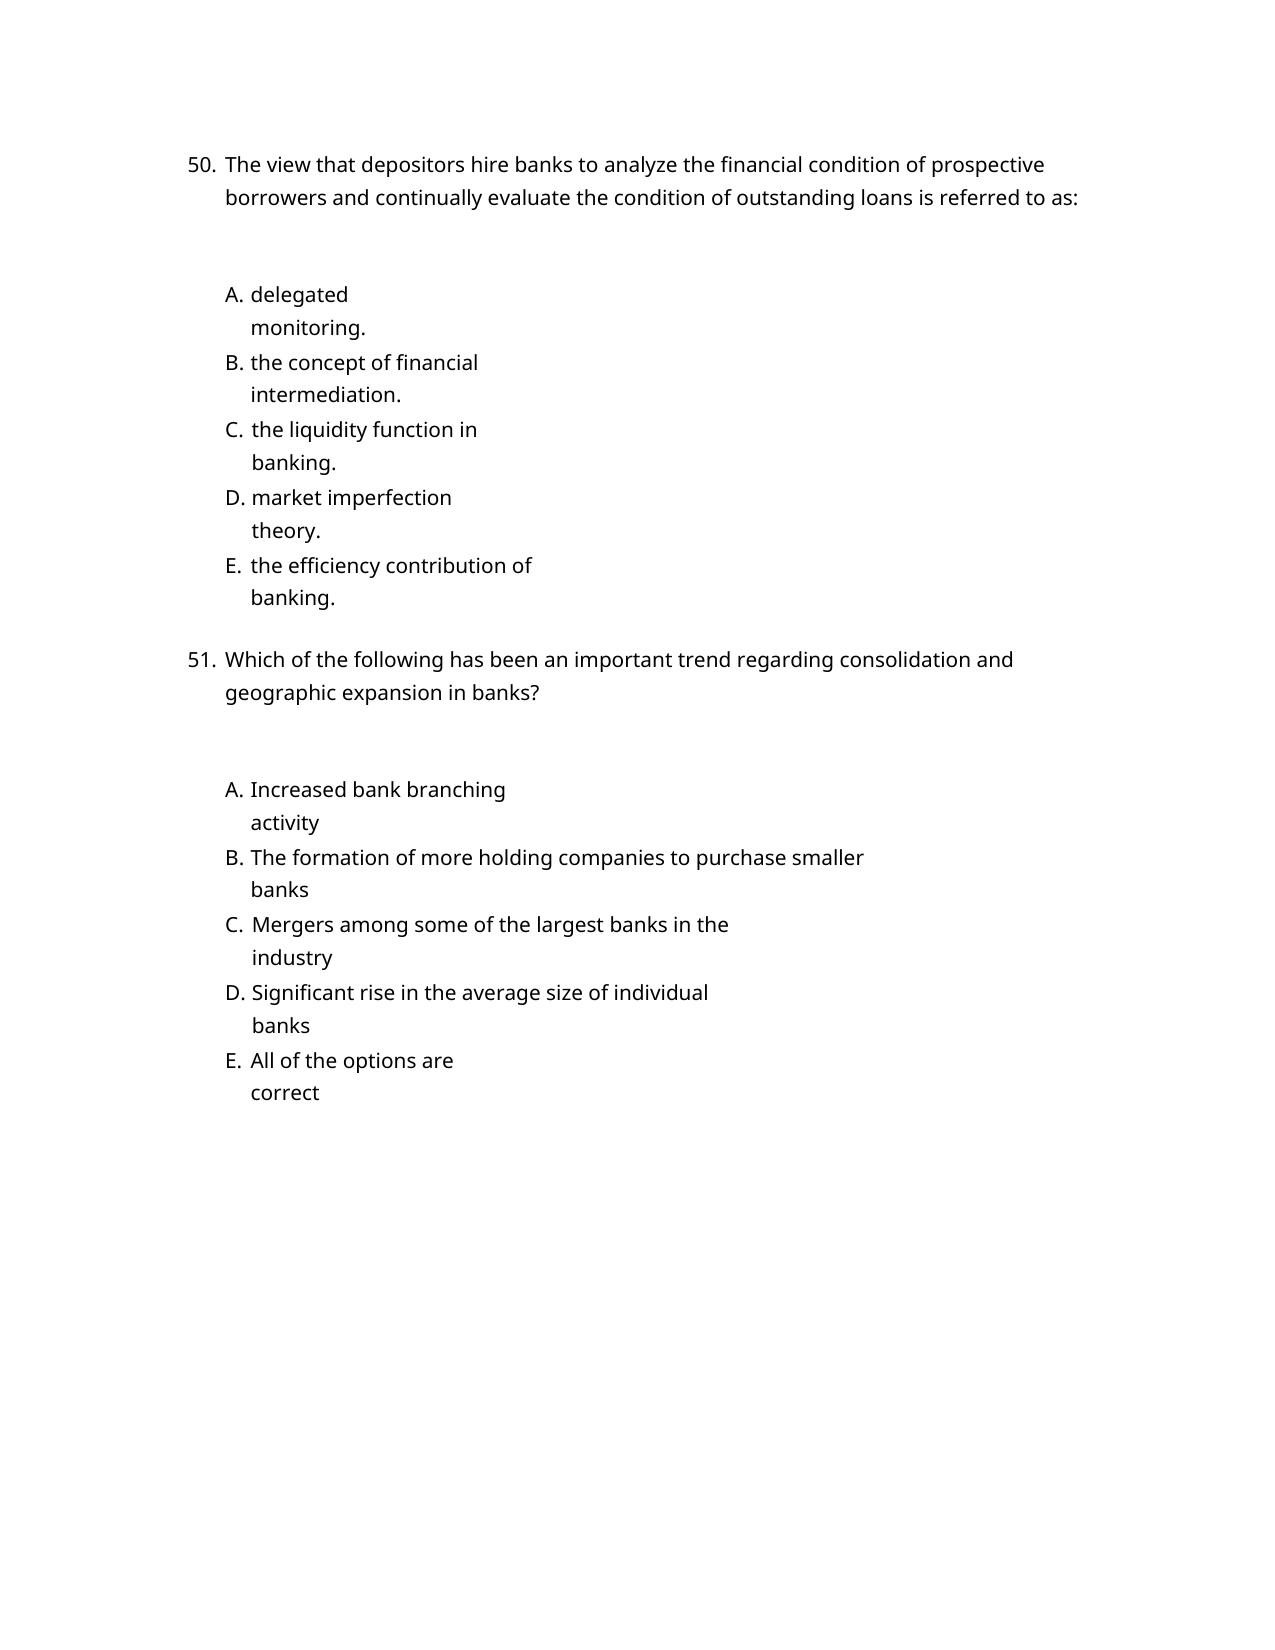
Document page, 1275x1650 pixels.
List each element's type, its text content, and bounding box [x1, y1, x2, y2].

table_header 51. [188, 645, 225, 1111]
table_header The view that depositors hire banks to analyze the financial condition of prospective borrowers and continually evaluate the condition of outstanding loans is referred to as: [225, 150, 1125, 616]
table_header 50. [188, 150, 225, 616]
table_header Which of the following has been an important trend regarding consolidation and geographic expansion in banks? [225, 645, 1125, 1111]
